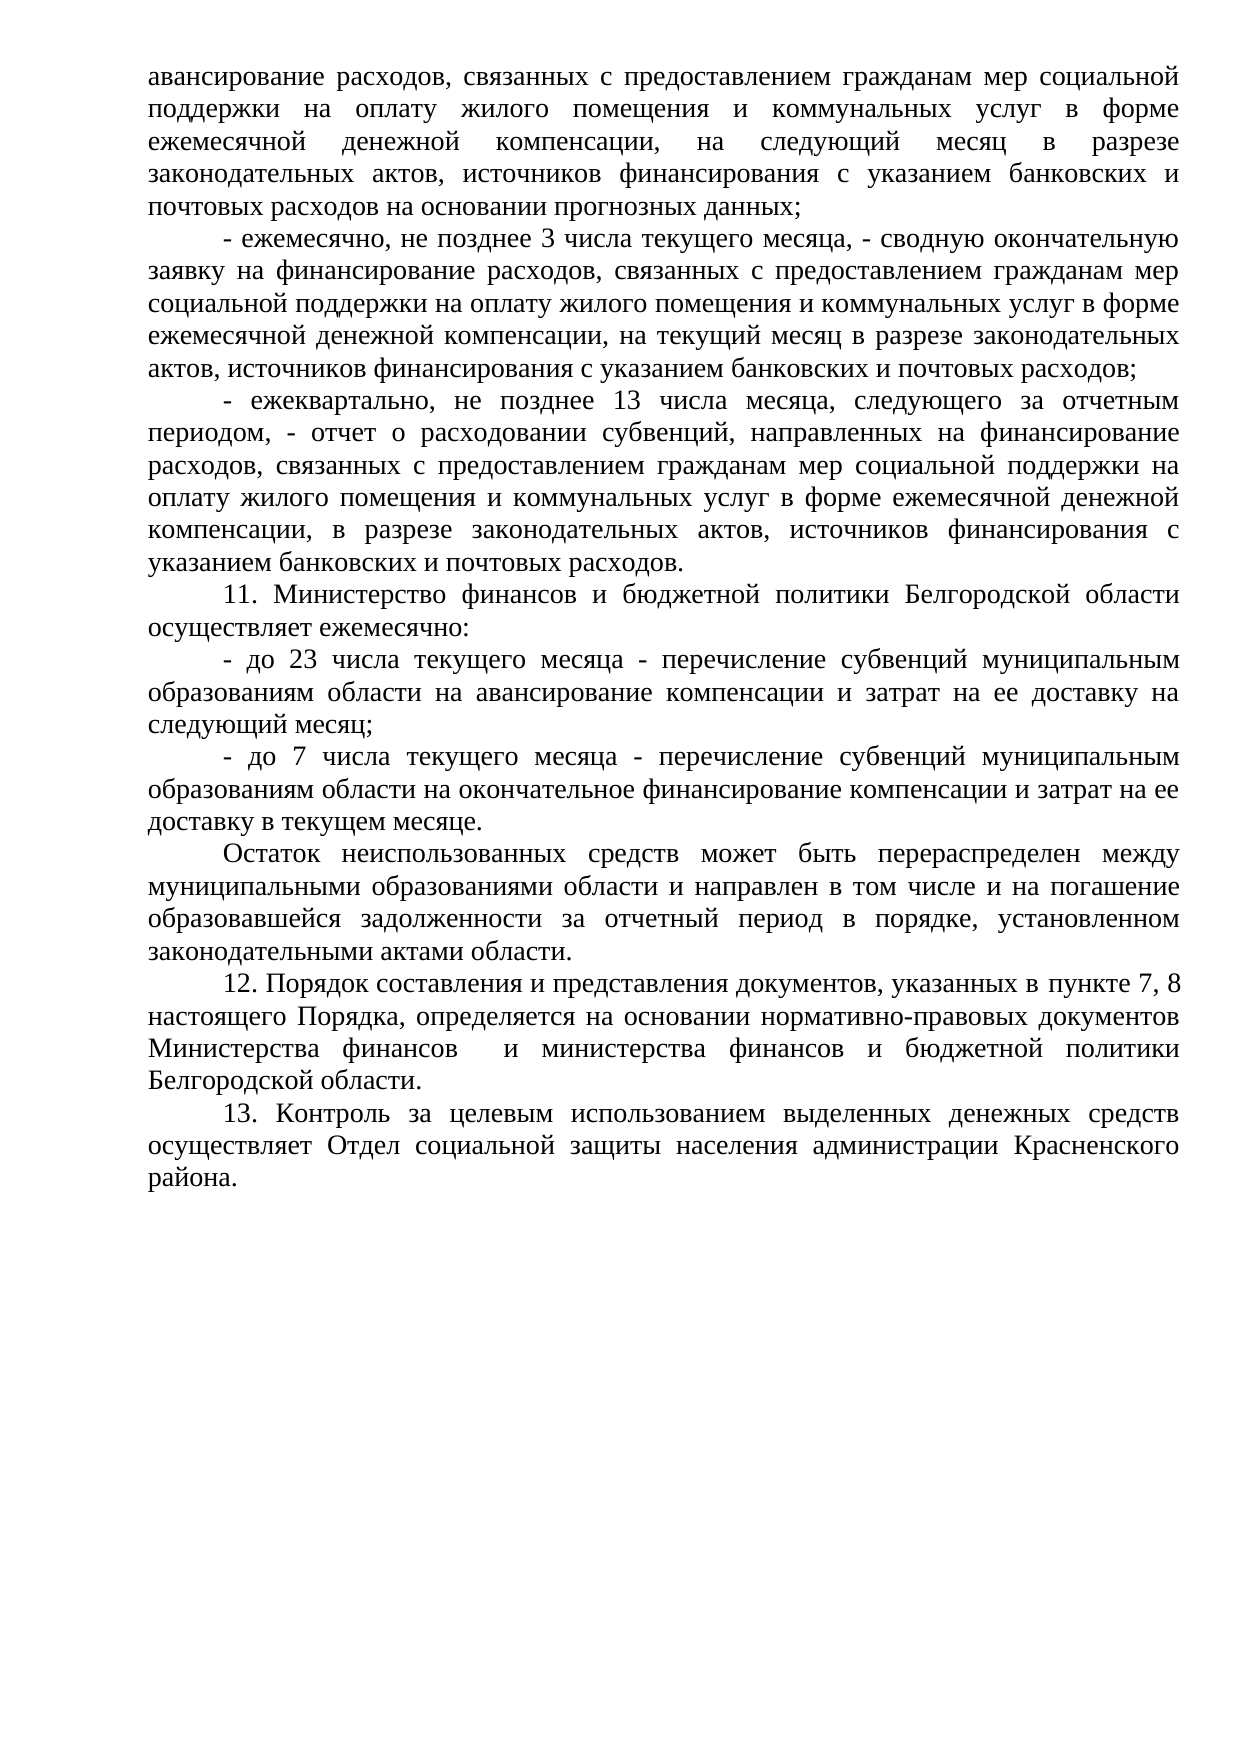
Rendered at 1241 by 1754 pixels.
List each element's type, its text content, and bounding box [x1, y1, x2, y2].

text - до 7 числа текущего месяца - перечисление субвенций муниципальным образованиям области на окончательное финансирование компенсации и затрат на ее доставку в текущем месяце. [148, 739, 1181, 837]
text - ежемесячно, не позднее 3 числа текущего месяца, - сводную окончательную заявку на финансирование расходов, связанных с предоставлением гражданам мер социальной поддержки на оплату жилого помещения и коммунальных услуг в форме ежемесячной денежной компенсации, на текущий месяц в разрезе законодательных актов, источников финансирования с указанием банковских и почтовых расходов; [148, 221, 1181, 383]
text 12. Порядок составления и представления документов, указанных в пункте 7, 8 настоящего Порядка, определяется на основании нормативно-правовых документов Министерства финансов и министерства финансов и бюджетной политики Белгородской области. [148, 966, 1181, 1096]
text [148, 59, 1181, 221]
text 11. Министерство финансов и бюджетной политики Белгородской области осуществляет ежемесячно: [148, 577, 1181, 642]
text Остаток неиспользованных средств может быть перераспределен между муниципальными образованиями области и направлен в том числе и на погашение образовавшейся задолженности за отчетный период в порядке, установленном законодательными актами области. [148, 837, 1181, 966]
text 13. Контроль за целевым использованием выделенных денежных средств осуществляет Отдел социальной защиты населения администрации Красненского района. [148, 1096, 1181, 1193]
text - до 23 числа текущего месяца - перечисление субвенций муниципальным образованиям области на авансирование компенсации и затрат на ее доставку на следующий месяц; [148, 642, 1181, 739]
text - ежеквартально, не позднее 13 числа месяца, следующего за отчетным периодом, - отчет о расходовании субвенций, направленных на финансирование расходов, связанных с предоставлением гражданам мер социальной поддержки на оплату жилого помещения и коммунальных услуг в форме ежемесячной денежной компенсации, в разрезе законодательных актов, источников финансирования с указанием банковских и почтовых расходов. [148, 383, 1181, 577]
